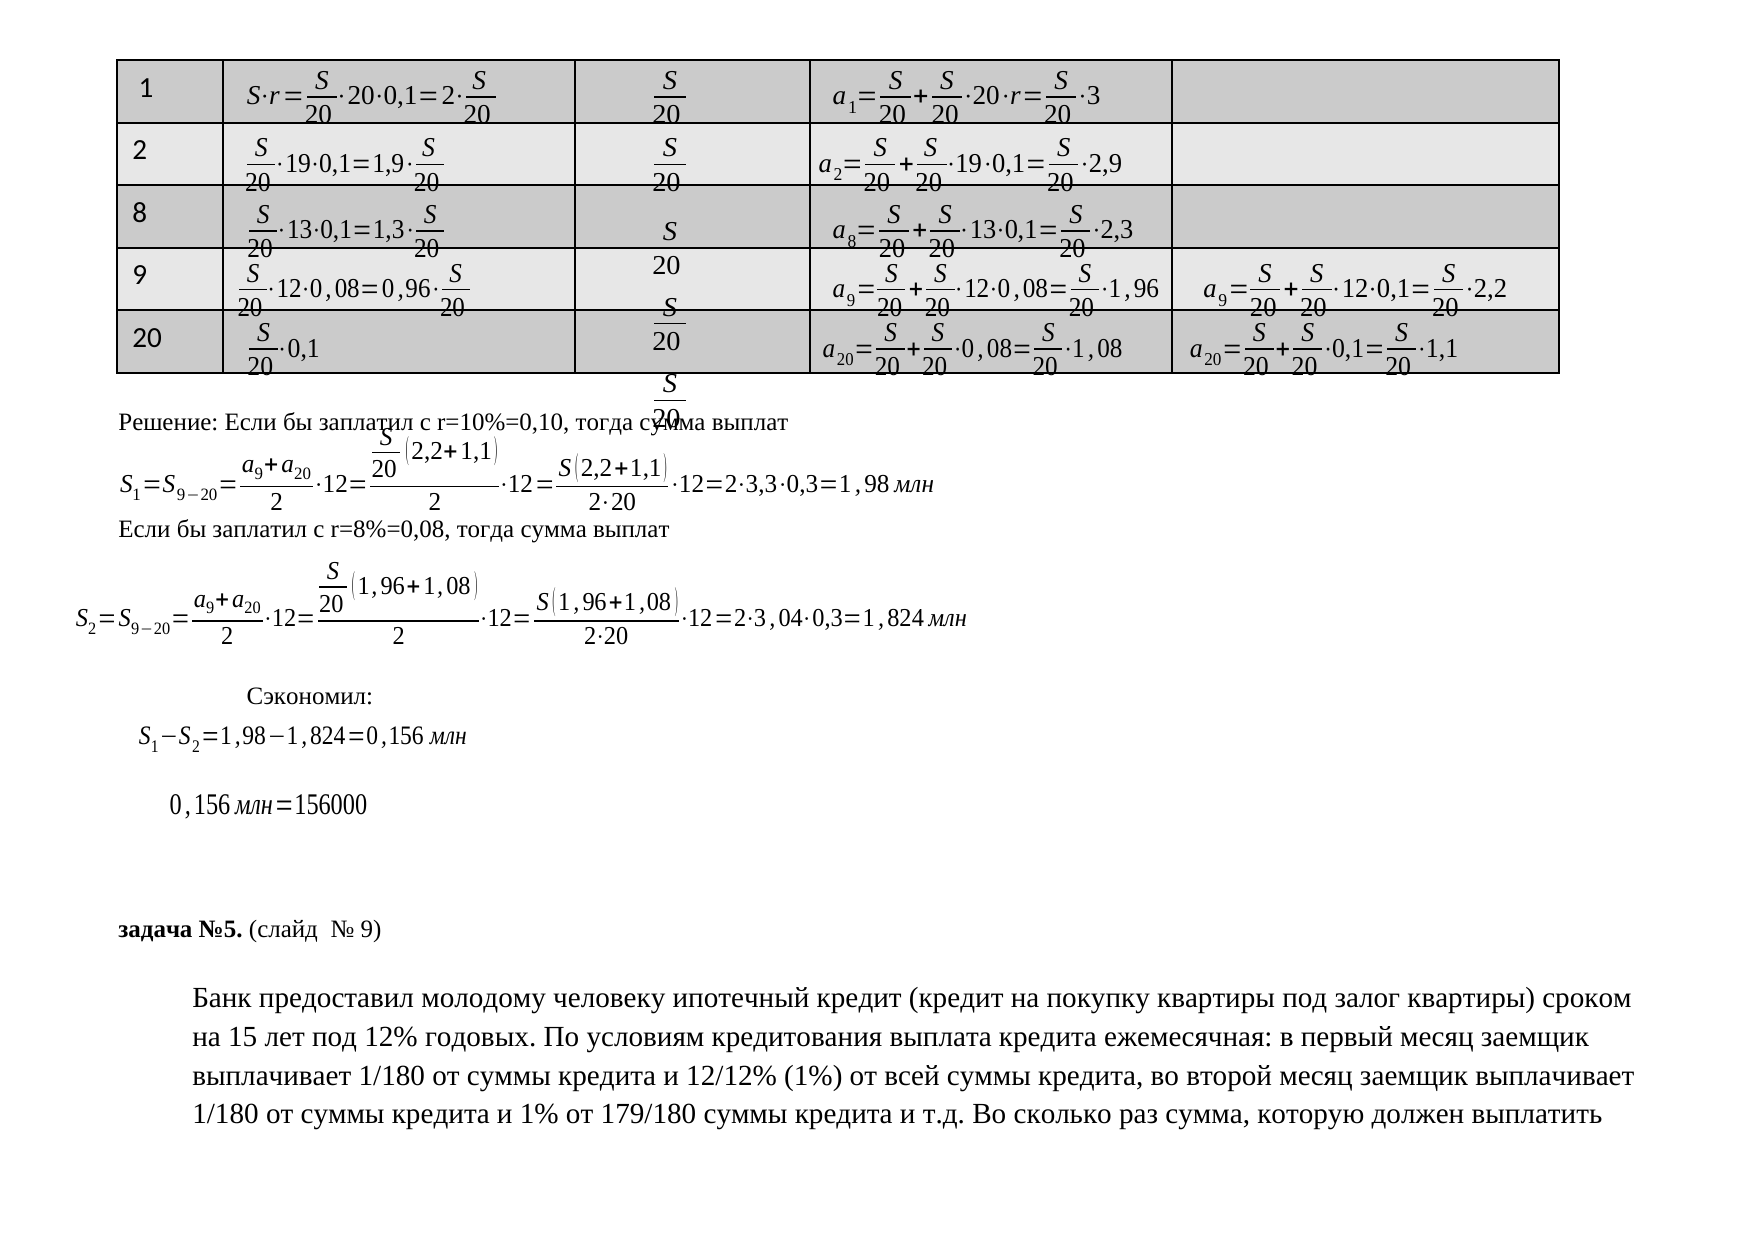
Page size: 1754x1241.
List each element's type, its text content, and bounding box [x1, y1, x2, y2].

table_cell [576, 61, 809, 122]
table_cell [1173, 61, 1558, 122]
table_cell [1173, 124, 1558, 184]
table_cell [1173, 249, 1558, 309]
table_cell [811, 311, 1171, 372]
table_cell [811, 186, 1171, 247]
table_cell 1 [118, 61, 222, 122]
table_cell 9 [118, 249, 222, 309]
table_cell [224, 311, 574, 372]
table_cell [576, 124, 809, 184]
text задача №5. (слайд № 9) [118, 914, 1636, 943]
table_cell 8 [118, 186, 222, 247]
table_cell [224, 249, 574, 309]
text Решение: Если бы заплатил с r=10%=0,10, тогда сумма выплат [118, 407, 1636, 435]
table_cell [811, 124, 1171, 184]
table_cell 2 [118, 124, 222, 184]
table_cell [1173, 311, 1558, 372]
table_cell [224, 186, 574, 247]
table_cell [224, 124, 574, 184]
table_cell [224, 61, 574, 122]
table_cell [576, 249, 809, 309]
text Если бы заплатил с r=8%=0,08, тогда сумма выплат [118, 514, 1636, 543]
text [192, 981, 1636, 1130]
table_cell 20 [118, 311, 222, 372]
table_cell [811, 249, 1171, 309]
table_cell [576, 311, 809, 372]
table_cell [811, 61, 1171, 122]
table_cell [1173, 186, 1558, 247]
table_cell [576, 186, 809, 247]
text Сэкономил: [192, 681, 1636, 710]
